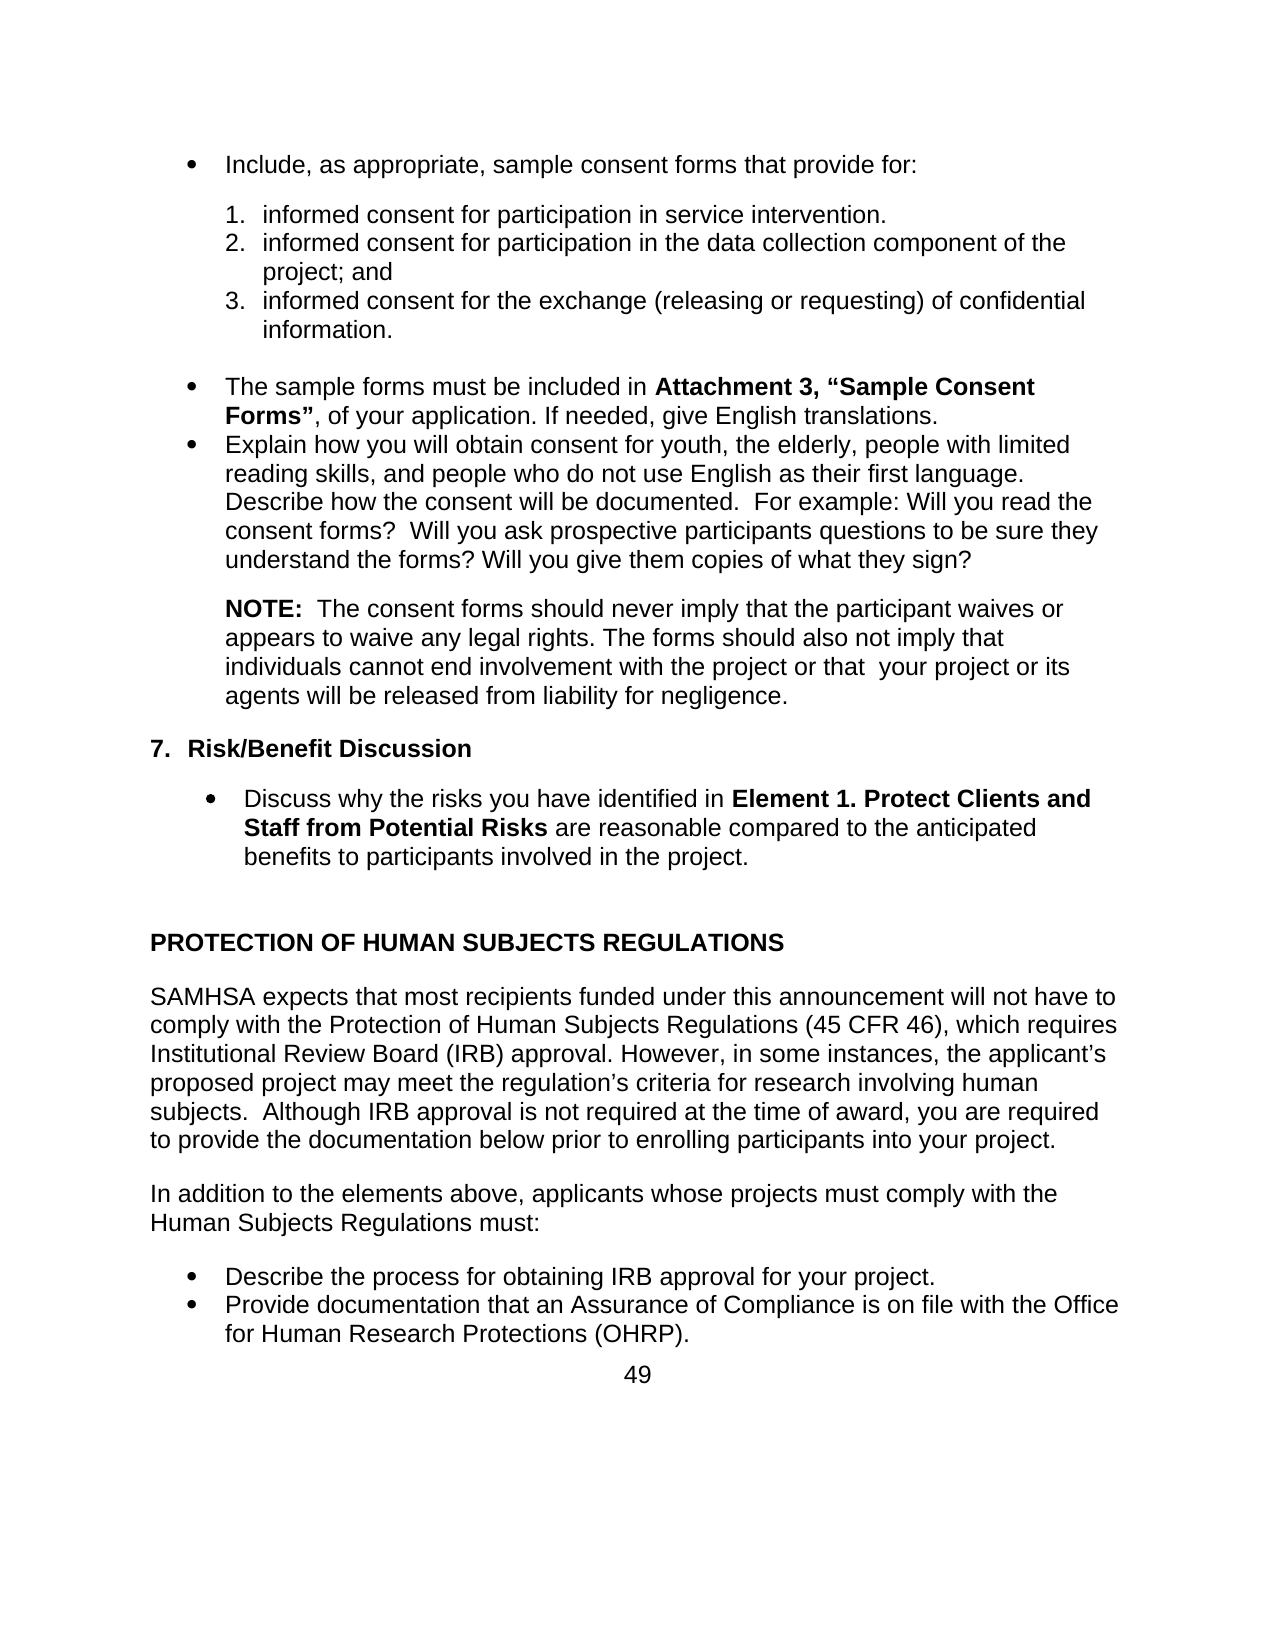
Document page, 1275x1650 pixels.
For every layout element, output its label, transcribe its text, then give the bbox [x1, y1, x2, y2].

list Describe the process for obtaining IRB approval for your project. [187, 1262, 1125, 1291]
text PROTECTION OF HUMAN SUBJECTS REGULATIONS [150, 928, 1125, 957]
list informed consent for the exchange (releasing or requesting) of confidential information. [225, 286, 1125, 343]
text NOTE: The consent forms should never imply that the participant waives or appears to waive any legal rights. The forms should also not imply that individuals cannot end involvement with the project or that your project or its agents will be released from liability for negligence. [225, 594, 1125, 709]
text SAMHSA expects that most recipients funded under this announcement will not have to comply with the Protection of Human Subjects Regulations (45 CFR 46), which requires Institutional Review Board (IRB) approval. However, in some instances, the applicant’s proposed project may meet the regulation’s criteria for research involving human subjects. Although IRB approval is not required at the time of award, you are required to provide the documentation below prior to enrolling participants into your project. [150, 982, 1125, 1154]
text In addition to the elements above, applicants whose projects must comply with the Human Subjects Regulations must: [150, 1179, 1125, 1237]
list informed consent for participation in the data collection component of the project; and [225, 228, 1125, 286]
list Include, as appropriate, sample consent forms that provide for: [187, 150, 1125, 179]
list The sample forms must be included in Attachment 3, “Sample Consent Forms”, of your application. If needed, give English translations. [187, 372, 1125, 430]
list Discuss why the risks you have identified in Element 1. Protect Clients and Staff from Potential Risks are reasonable compared to the anticipated benefits to participants involved in the project. [206, 784, 1125, 870]
list Risk/Benefit Discussion [150, 734, 1125, 763]
list Provide documentation that an Assurance of Compliance is on file with the Office for Human Research Protections (OHRP). [187, 1291, 1125, 1348]
list Explain how you will obtain consent for youth, the elderly, people with limited reading skills, and people who do not use English as their first language. Describe how the consent will be documented. For example: Will you read the consent forms? Will you ask prospective participants questions to be sure they understand the forms? Will you give them copies of what they sign? [187, 430, 1125, 574]
list informed consent for participation in service intervention. [225, 200, 1125, 228]
